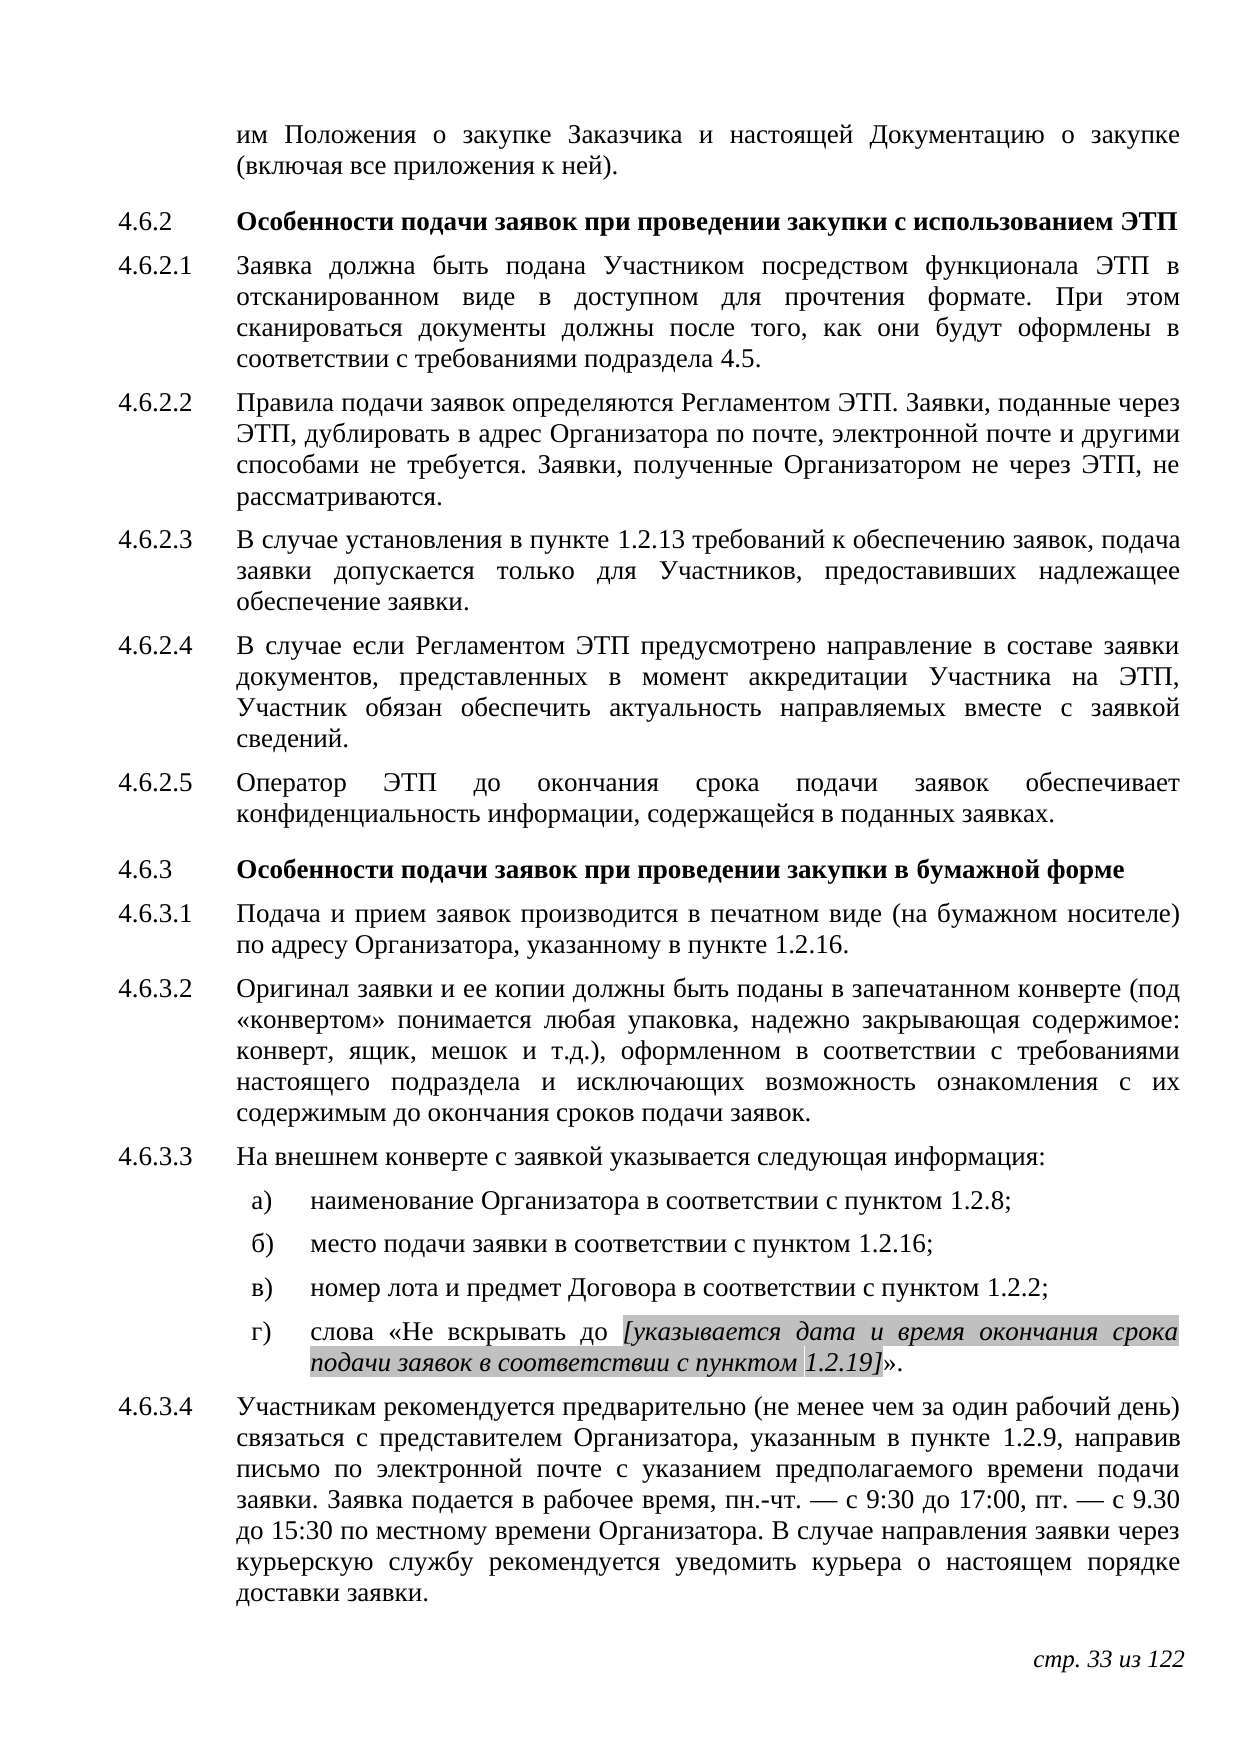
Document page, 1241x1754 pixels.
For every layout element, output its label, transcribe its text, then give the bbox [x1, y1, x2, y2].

text Особенности подачи заявок при проведении закупки с использованием ЭТП [118, 205, 1181, 237]
text слова «Не вскрывать до [указывается дата и время окончания срока подачи заявок в соответствии с пунктом 1.2.19]». [883, 1315, 1181, 1377]
list Оригинал заявки и ее копии должны быть поданы в запечатанном конверте (под «конвертом» понимается любая упаковка, надежно закрывающая содержимое: конверт, ящик, мешок и т.д.), оформленном в соответствии с требованиями настоящего подраздела и исключающих возможность ознакомления с их содержимым до окончания сроков подачи заявок. [118, 972, 1181, 1128]
list Правила подачи заявок определяются Регламентом ЭТП. Заявки, поданные через ЭТП, дублировать в адрес Организатора по почте, электронной почте и другими способами не требуется. Заявки, полученные Организатором не через ЭТП, не рассматриваются. [118, 386, 1181, 511]
list В случае если Регламентом ЭТП предусмотрено направление в составе заявки документов, представленных в момент аккредитации Участника на ЭТП, Участник обязан обеспечить актуальность направляемых вместе с заявкой сведений. [118, 629, 1181, 754]
list Участникам рекомендуется предварительно (не менее чем за один рабочий день) связаться с представителем Организатора, указанным в пункте 1.2.9, направив письмо по электронной почте с указанием предполагаемого времени подачи заявки. Заявка подается в рабочее время, пн.-чт. — с 9:30 до 17:00, пт. — с 9.30 до 15:30 по местному времени Организатора. В случае направления заявки через курьерскую службу рекомендуется уведомить курьера о настоящем порядке доставки заявки. [118, 1389, 1181, 1608]
text номер лота и предмет Договора в соответствии с пунктом 1.2.2; [251, 1271, 1181, 1302]
text Особенности подачи заявок при проведении закупки в бумажной форме [118, 853, 1181, 885]
list В случае установления в пункте 1.2.13 требований к обеспечению заявок, подача заявки допускается только для Участников, предоставивших надлежащее обеспечение заявки. [118, 523, 1181, 617]
list Заявка должна быть подана Участником посредством функционала ЭТП в отсканированном виде в доступном для прочтения формате. При этом сканироваться документы должны после того, как они будут оформлены в соответствии с требованиями подраздела 4.5. [118, 249, 1181, 374]
list Оператор ЭТП до окончания срока подачи заявок обеспечивает конфиденциальность информации, содержащейся в поданных заявках. [118, 766, 1181, 828]
text место подачи заявки в соответствии с пунктом 1.2.16; [251, 1227, 1181, 1259]
list На внешнем конверте с заявкой указывается следующая информация: [118, 1140, 1181, 1171]
text слова «Не вскрывать до [указывается дата и время окончания срока подачи заявок в соответствии с пунктом 1.2.19]». [251, 1315, 623, 1377]
list Подача и прием заявок производится в печатном виде (на бумажном носителе) по адресу Организатора, указанному в пункте 1.2.16. [118, 897, 1181, 959]
text наименование Организатора в соответствии с пунктом 1.2.8; [251, 1184, 1181, 1215]
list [118, 118, 1181, 180]
